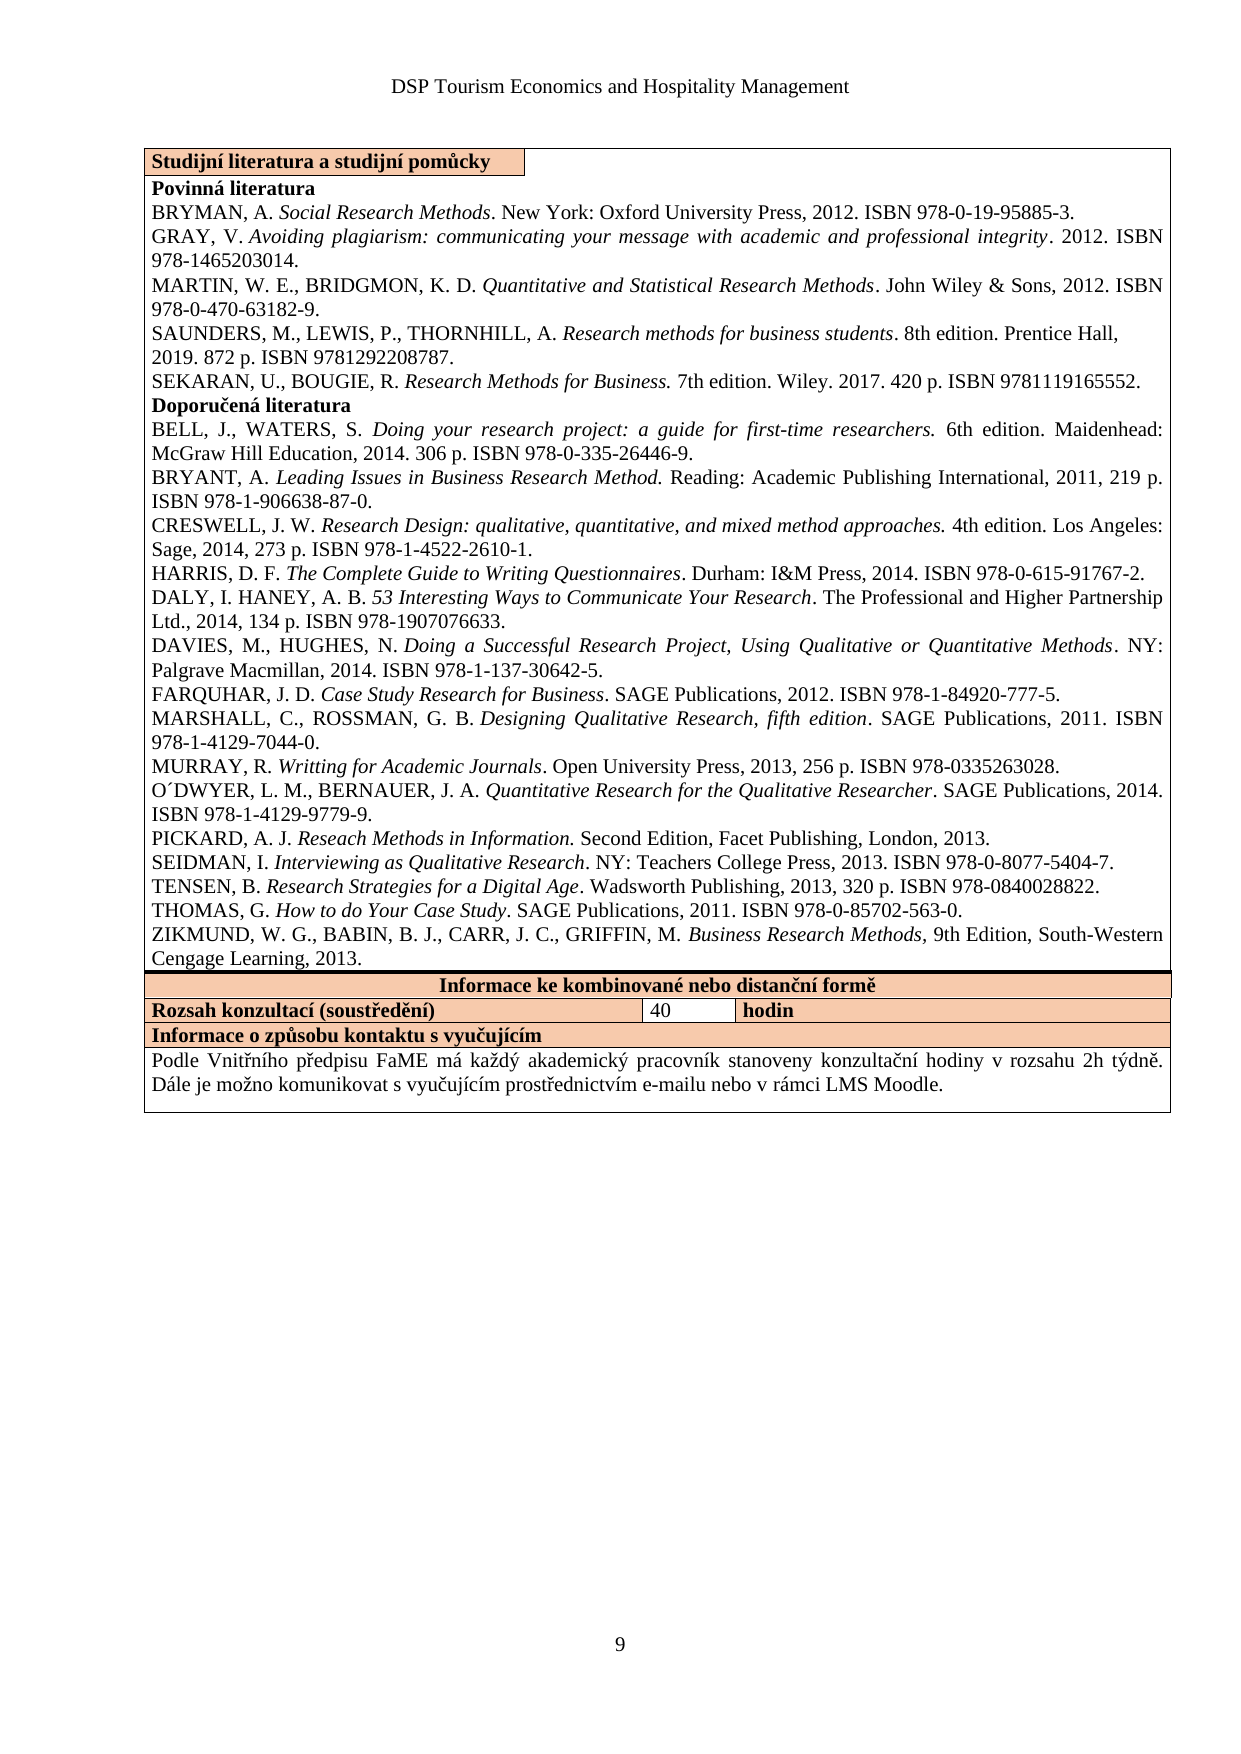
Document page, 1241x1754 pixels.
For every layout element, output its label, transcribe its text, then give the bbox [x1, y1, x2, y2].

table_cell Studijní literatura a studijní pomůcky [145, 149, 524, 175]
table_cell [525, 149, 1170, 175]
table_cell Informace o způsobu kontaktu s vyučujícím [145, 1023, 1170, 1047]
table_cell Podle Vnitřního předpisu FaME má každý akademický pracovník stanoveny konzultační hodiny v rozsahu 2h týdně. Dále je možno komunikovat s vyučujícím prostřednictvím e-mailu nebo v rámci LMS Moodle. [145, 1048, 1170, 1112]
table_cell Rozsah konzultací (soustředění) [145, 999, 642, 1022]
table_cell 40 [643, 999, 735, 1022]
table_cell hodin [736, 999, 1170, 1022]
table_cell Povinná literatura BRYMAN, A. Social Research Methods. New York: Oxford University Press, 2012. ISBN 978-0-19-95885-3. GRAY, V. Avoiding plagiarism: communicating your message with academic and professional integrity. 2012. ISBN 978-1465203014. MARTIN, W. E., BRIDGMON, K. D. Quantitative and Statistical Research Methods. John Wiley & Sons, 2012. ISBN 978-0-470-63182-9. SAUNDERS, M., LEWIS, P., THORNHILL, A. Research methods for business students. 8th edition. Prentice Hall, 2019. 872 p. ISBN 9781292208787. SEKARAN, U., BOUGIE, R. Research Methods for Business. 7th edition. Wiley. 2017. 420 p. ISBN 9781119165552. Doporučená literatura BELL, J., WATERS, S. Doing your research project: a guide for first-time researchers. 6th edition. Maidenhead: McGraw Hill Education, 2014. 306 p. ISBN 978-0-335-26446-9. BRYANT, A. Leading Issues in Business Research Method. Reading: Academic Publishing International, 2011, 219 p. ISBN 978-1-906638-87-0. CRESWELL, J. W. Research Design: qualitative, quantitative, and mixed method approaches. 4th edition. Los Angeles: Sage, 2014, 273 p. ISBN 978-1-4522-2610-1. HARRIS, D. F. The Complete Guide to Writing Questionnaires. Durham: I&M Press, 2014. ISBN 978-0-615-91767-2. DALY, I. HANEY, A. B. 53 Interesting Ways to Communicate Your Research. The Professional and Higher Partnership Ltd., 2014, 134 p. ISBN 978-1907076633. DAVIES, M., HUGHES, N. Doing a Successful Research Project, Using Qualitative or Quantitative Methods. NY: Palgrave Macmillan, 2014. ISBN 978-1-137-30642-5. FARQUHAR, J. D. Case Study Research for Business. SAGE Publications, 2012. ISBN 978-1-84920-777-5. MARSHALL, C., ROSSMAN, G. B. Designing Qualitative Research, fifth edition. SAGE Publications, 2011. ISBN 978-1-4129-7044-0. MURRAY, R. Writting for Academic Journals. Open University Press, 2013, 256 p. ISBN 978-0335263028. O´DWYER, L. M., BERNAUER, J. A. Quantitative Research for the Qualitative Researcher. SAGE Publications, 2014. ISBN 978-1-4129-9779-9. PICKARD, A. J. Reseach Methods in Information. Second Edition, Facet Publishing, London, 2013. SEIDMAN, I. Interviewing as Qualitative Research. NY: Teachers College Press, 2013. ISBN 978-0-8077-5404-7. TENSEN, B. Research Strategies for a Digital Age. Wadsworth Publishing, 2013, 320 p. ISBN 978-0840028822. THOMAS, G. How to do Your Case Study. SAGE Publications, 2011. ISBN 978-0-85702-563-0. ZIKMUND, W. G., BABIN, B. J., CARR, J. C., GRIFFIN, M. Business Research Methods, 9th Edition, South-Western Cengage Learning, 2013. [145, 175, 1170, 970]
table_cell Informace ke kombinované nebo distanční formě [145, 974, 1171, 997]
